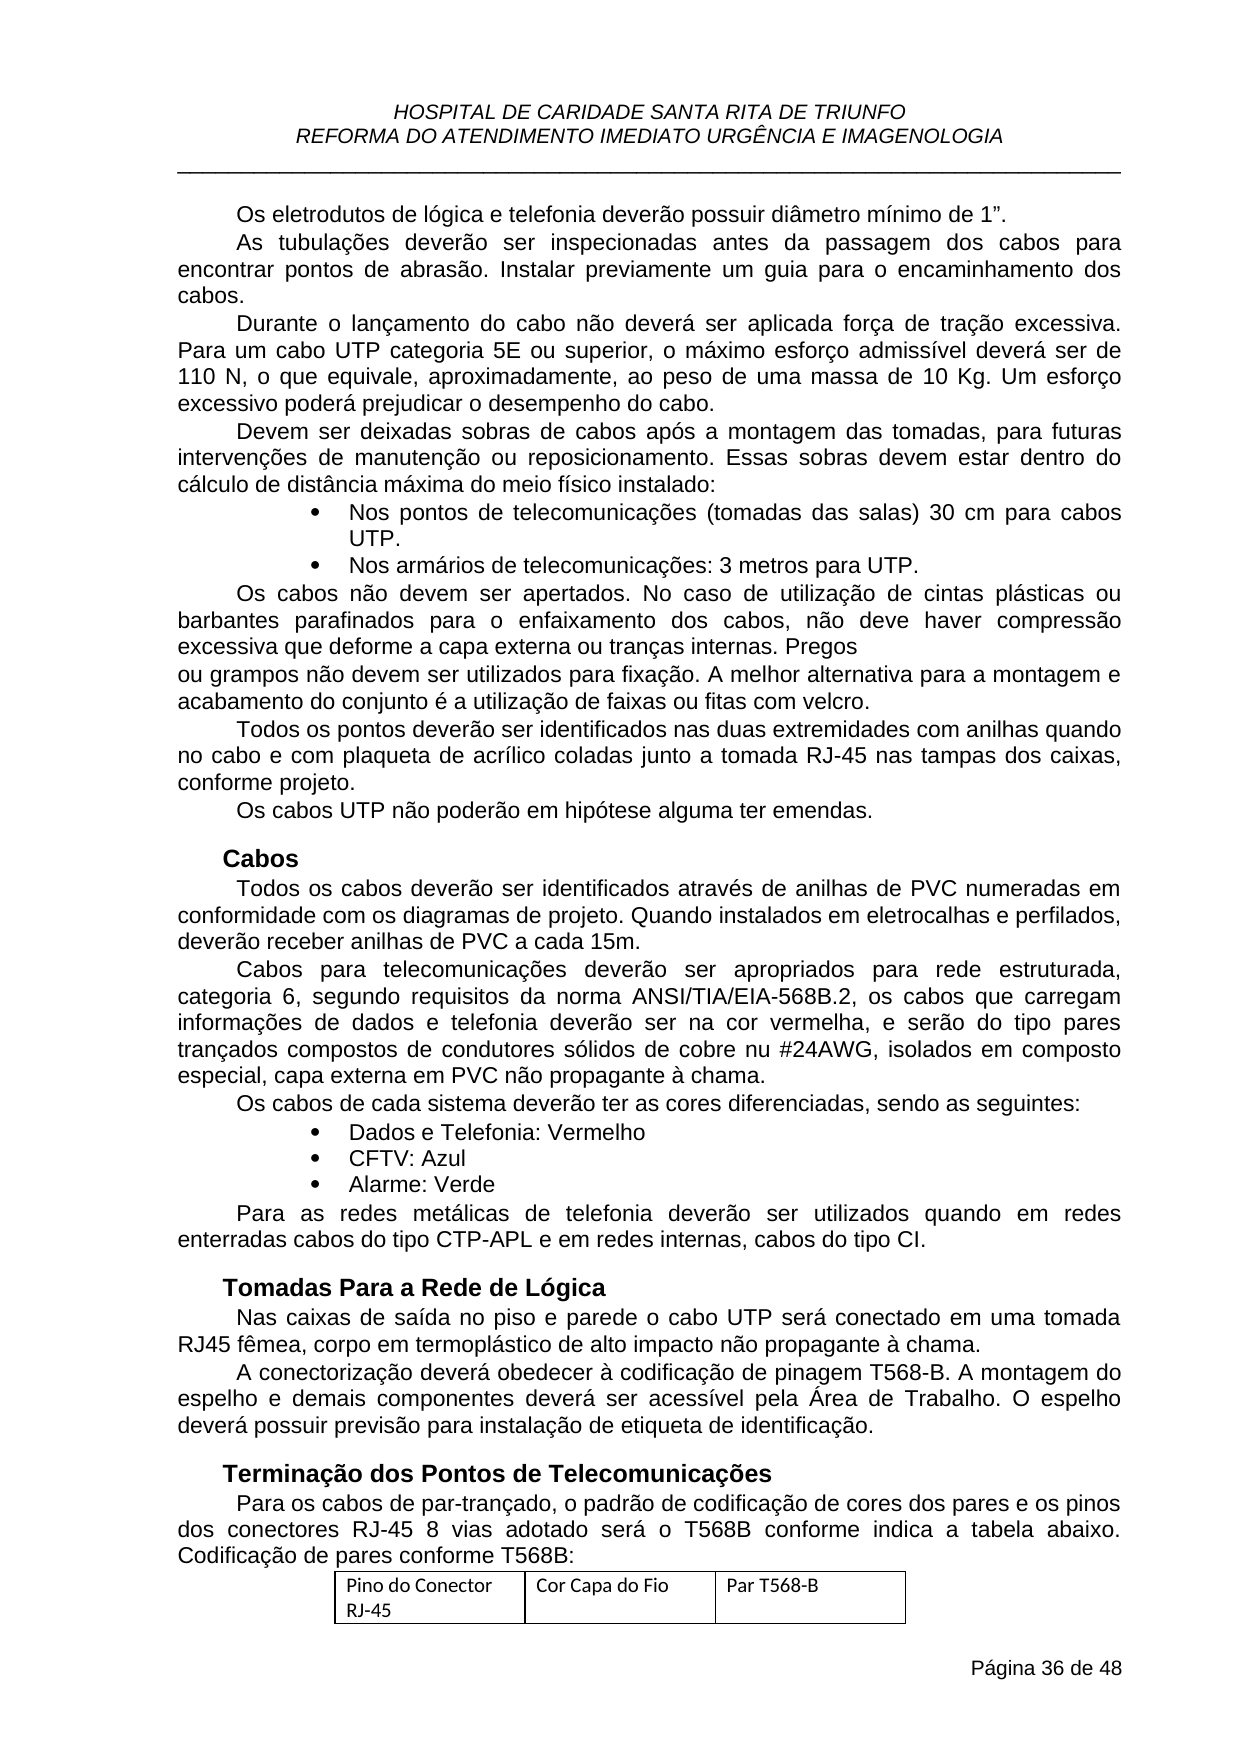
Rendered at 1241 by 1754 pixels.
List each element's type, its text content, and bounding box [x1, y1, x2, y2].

text Devem ser deixadas sobras de cabos após a montagem das tomadas, para futuras intervenções de manutenção ou reposicionamento. Essas sobras devem estar dentro do cálculo de distância máxima do meio físico instalado: [177, 418, 1122, 497]
text Durante o lançamento do cabo não deverá ser aplicada força de tração excessiva. Para um cabo UTP categoria 5E ou superior, o máximo esforço admissível deverá ser de 110 N, o que equivale, aproximadamente, ao peso de uma massa de 10 Kg. Um esforço excessivo poderá prejudicar o desempenho do cabo. [177, 310, 1122, 416]
list CFTV: Azul [311, 1145, 1122, 1171]
text Para as redes metálicas de telefonia deverão ser utilizados quando em redes enterradas cabos do tipo CTP-APL e em redes internas, cabos do tipo CI. [177, 1200, 1122, 1253]
text Para os cabos de par-trançado, o padrão de codificação de cores dos pares e os pinos dos conectores RJ-45 8 vias adotado será o T568B conforme indica a tabela abaixo. Codificação de pares conforme T568B: [177, 1490, 1122, 1569]
list Nos pontos de telecomunicações (tomadas das salas) 30 cm para cabos UTP. [311, 499, 1122, 552]
text Os cabos de cada sistema deverão ter as cores diferenciadas, sendo as seguintes: [177, 1090, 1122, 1117]
text Nas caixas de saída no piso e parede o cabo UTP será conectado em uma tomada RJ45 fêmea, corpo em termoplástico de alto impacto não propagante à chama. [177, 1304, 1122, 1357]
list Nos armários de telecomunicações: 3 metros para UTP. [311, 552, 1122, 578]
text Todos os cabos deverão ser identificados através de anilhas de PVC numeradas em conformidade com os diagramas de projeto. Quando instalados em eletrocalhas e perfilados, deverão receber anilhas de PVC a cada 15m. [177, 875, 1122, 954]
subtitle Terminação dos Pontos de Telecomunicações [222, 1459, 1122, 1488]
text Os cabos não devem ser apertados. No caso de utilização de cintas plásticas ou barbantes parafinados para o enfaixamento dos cabos, não deve haver compressão excessiva que deforme a capa externa ou tranças internas. Pregos [177, 580, 1122, 659]
text As tubulações deverão ser inspecionadas antes da passagem dos cabos para encontrar pontos de abrasão. Instalar previamente um guia para o encaminhamento dos cabos. [177, 229, 1122, 308]
text Cabos para telecomunicações deverão ser apropriados para rede estruturada, categoria 6, segundo requisitos da norma ANSI/TIA/EIA-568B.2, os cabos que carregam informações de dados e telefonia deverão ser na cor vermelha, e serão do tipo pares trançados compostos de condutores sólidos de cobre nu #24AWG, isolados em composto especial, capa externa em PVC não propagante à chama. [177, 956, 1122, 1088]
table_header Cor Capa do Fio [526, 1572, 715, 1623]
subtitle Tomadas Para a Rede de Lógica [222, 1273, 1122, 1302]
text ou grampos não devem ser utilizados para fixação. A melhor alternativa para a montagem e acabamento do conjunto é a utilização de faixas ou fitas com velcro. [177, 661, 1122, 714]
text Os eletrodutos de lógica e telefonia deverão possuir diâmetro mínimo de 1”. [177, 201, 1122, 227]
text Os cabos UTP não poderão em hipótese alguma ter emendas. [177, 797, 1122, 824]
subtitle Cabos [222, 844, 1122, 873]
list Dados e Telefonia: Vermelho [311, 1119, 1122, 1145]
table_header Par T568-B [716, 1572, 905, 1623]
text Todos os pontos deverão ser identificados nas duas extremidades com anilhas quando no cabo e com plaqueta de acrílico coladas junto a tomada RJ-45 nas tampas dos caixas, conforme projeto. [177, 716, 1122, 795]
text A conectorização deverá obedecer à codificação de pinagem T568-B. A montagem do espelho e demais componentes deverá ser acessível pela Área de Trabalho. O espelho deverá possuir previsão para instalação de etiqueta de identificação. [177, 1359, 1122, 1438]
table_header Pino do Conector RJ-45 [336, 1572, 524, 1623]
list Alarme: Verde [311, 1171, 1122, 1198]
